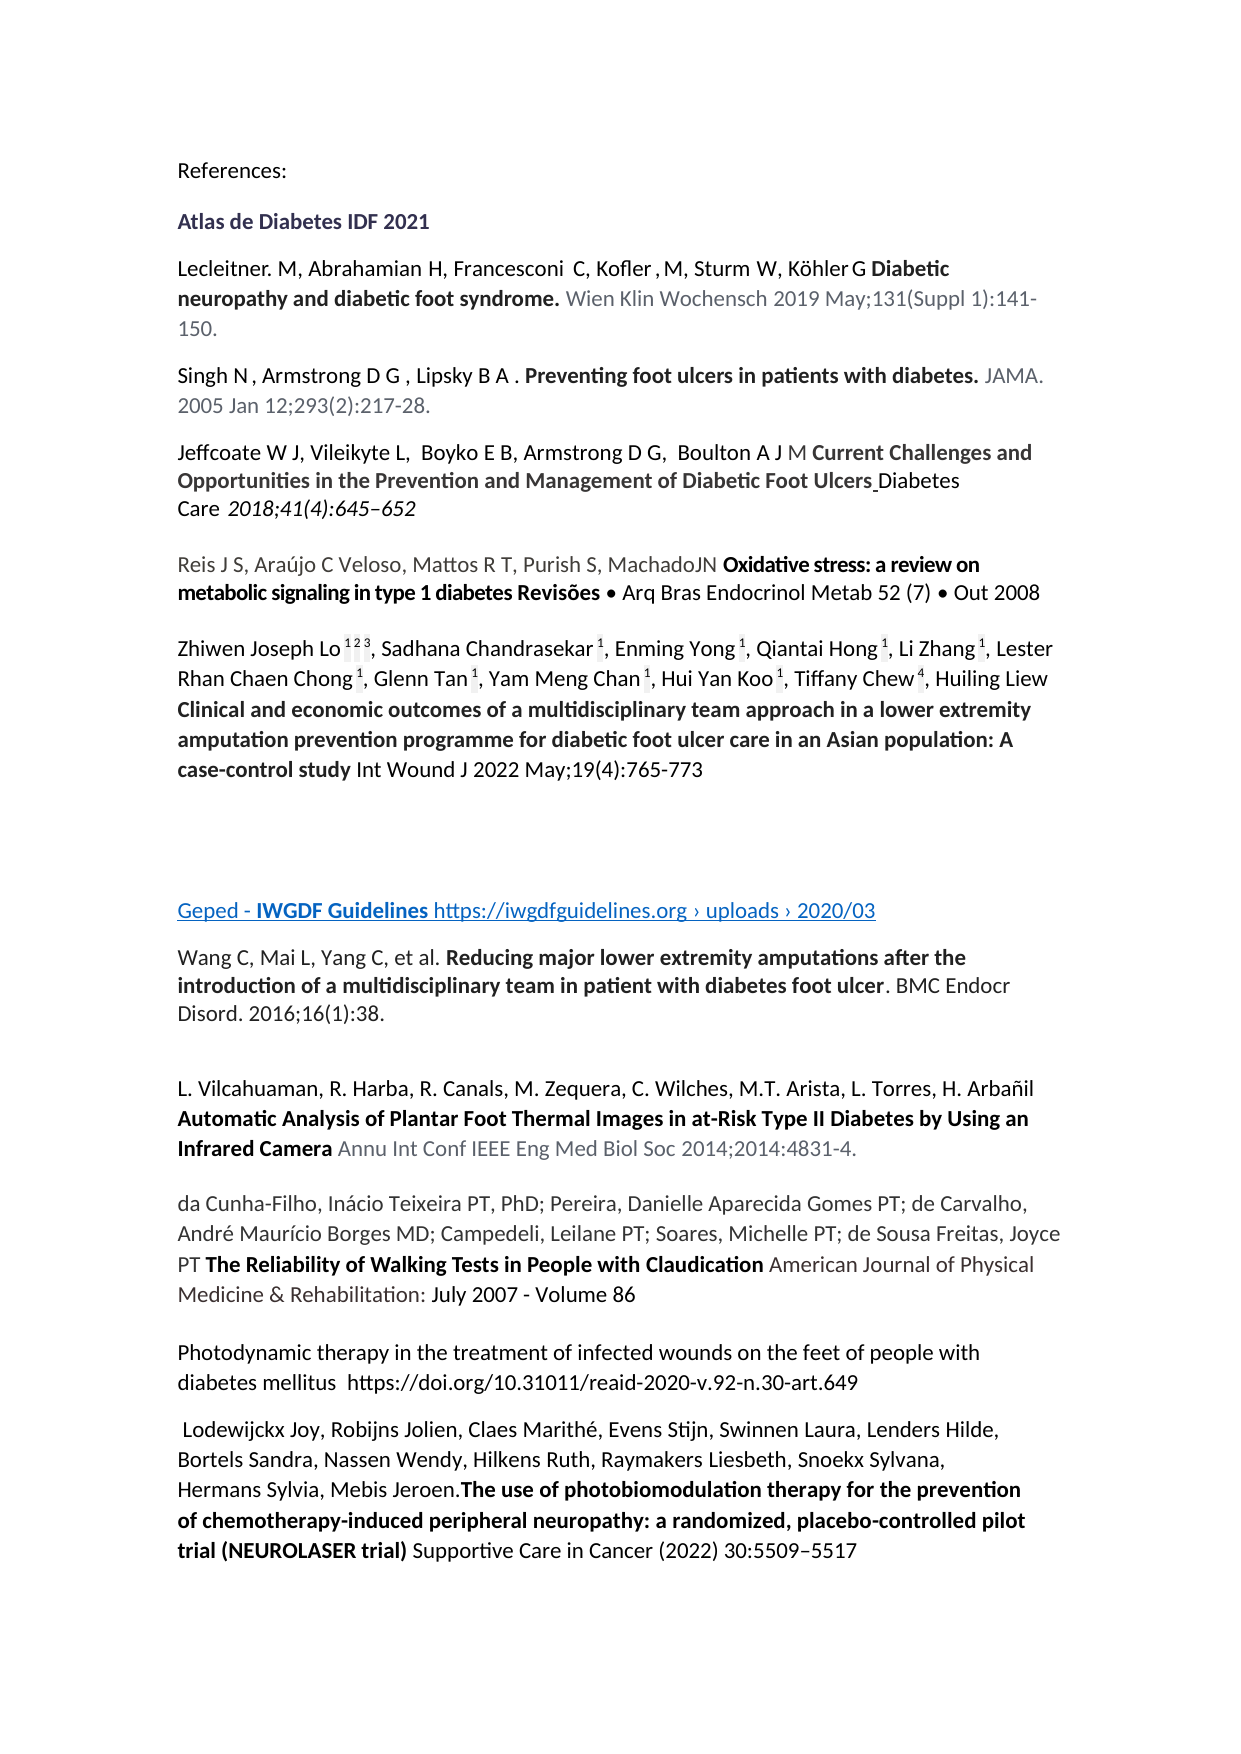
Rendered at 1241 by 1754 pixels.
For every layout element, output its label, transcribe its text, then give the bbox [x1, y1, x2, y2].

text Singh N , Armstrong D G , Lipsky B A . Preventing foot ulcers in patients with diabetes. JAMA. 2005 Jan 12;293(2):217-28. [177, 361, 1063, 419]
text Wang C, Mai L, Yang C, et al. Reducing major lower extremity amputations after the introduction of a multidisciplinary team in patient with diabetes foot ulcer. BMC Endocr Disord. 2016;16(1):38. [177, 943, 1063, 1027]
text Atlas de Diabetes IDF 2021 [177, 207, 1063, 235]
subtitle da Cunha-Filho, Inácio Teixeira PT, PhD; Pereira, Danielle Aparecida Gomes PT; de Carvalho, André Maurício Borges MD; Campedeli, Leilane PT; Soares, Michelle PT; de Sousa Freitas, Joyce PT The Reliability of Walking Tests in People with Claudication American Journal of Physical Medicine & Rehabilitation: July 2007 - Volume 86 [177, 1189, 1063, 1308]
text Lodewijckx Joy, Robijns Jolien, Claes Marithé, Evens Stijn, Swinnen Laura, Lenders Hilde, Bortels Sandra, Nassen Wendy, Hilkens Ruth, Raymakers Liesbeth, Snoekx Sylvana, Hermans Sylvia, Mebis Jeroen.The use of photobiomodulation therapy for the prevention of chemotherapy-induced peripheral neuropathy: a randomized, placebo-controlled pilot trial (NEUROLASER trial) Supportive Care in Cancer (2022) 30:5509–5517 [177, 1415, 1063, 1564]
text L. Vilcahuaman, R. Harba, R. Canals, M. Zequera, C. Wilches, M.T. Arista, L. Torres, H. Arbañil Automatic Analysis of Plantar Foot Thermal Images in at-Risk Type II Diabetes by Using an Infrared Camera Annu Int Conf IEEE Eng Med Biol Soc 2014;2014:4831-4. [177, 1074, 1063, 1162]
text Geped - IWGDF Guidelines https://iwgdfguidelines.org › uploads › 2020/03 [433, 896, 1063, 924]
text Zhiwen Joseph Lo 1 2 3, Sadhana Chandrasekar 1, Enming Yong 1, Qiantai Hong 1, Li Zhang 1, Lester Rhan Chaen Chong 1, Glenn Tan 1, Yam Meng Chan 1, Hui Yan Koo 1, Tiffany Chew 4, Huiling Liew Clinical and economic outcomes of a multidisciplinary team approach in a lower extremity amputation prevention programme for diabetic foot ulcer care in an Asian population: A case-control study Int Wound J 2022 May;19(4):765-773 [177, 634, 1063, 783]
text Photodynamic therapy in the treatment of infected wounds on the feet of people with diabetes mellitus https://doi.org/10.31011/reaid-2020-v.92-n.30-art.649 [177, 1338, 1063, 1396]
text Lecleitner. M, Abrahamian H, Francesconi C, Kofler , M, Sturm W, Köhler G Diabetic neuropathy and diabetic foot syndrome. Wien Klin Wochensch 2019 May;131(Suppl 1):141-150. [177, 254, 1063, 342]
text References: [177, 157, 1063, 185]
text Reis J S, Araújo C Veloso, Mattos R T, Purish S, MachadoJN Oxidative stress: a review on metabolic signaling in type 1 diabetes Revisões • Arq Bras Endocrinol Metab 52 (7) • Out 2008 [723, 550, 1063, 606]
text Jeffcoate W J, Vileikyte L, Boyko E B, Armstrong D G, Boulton A J M Current Challenges and Opportunities in the Prevention and Management of Diabetic Foot Ulcers Diabetes Care 2018;41(4):645–652 [177, 438, 1063, 522]
